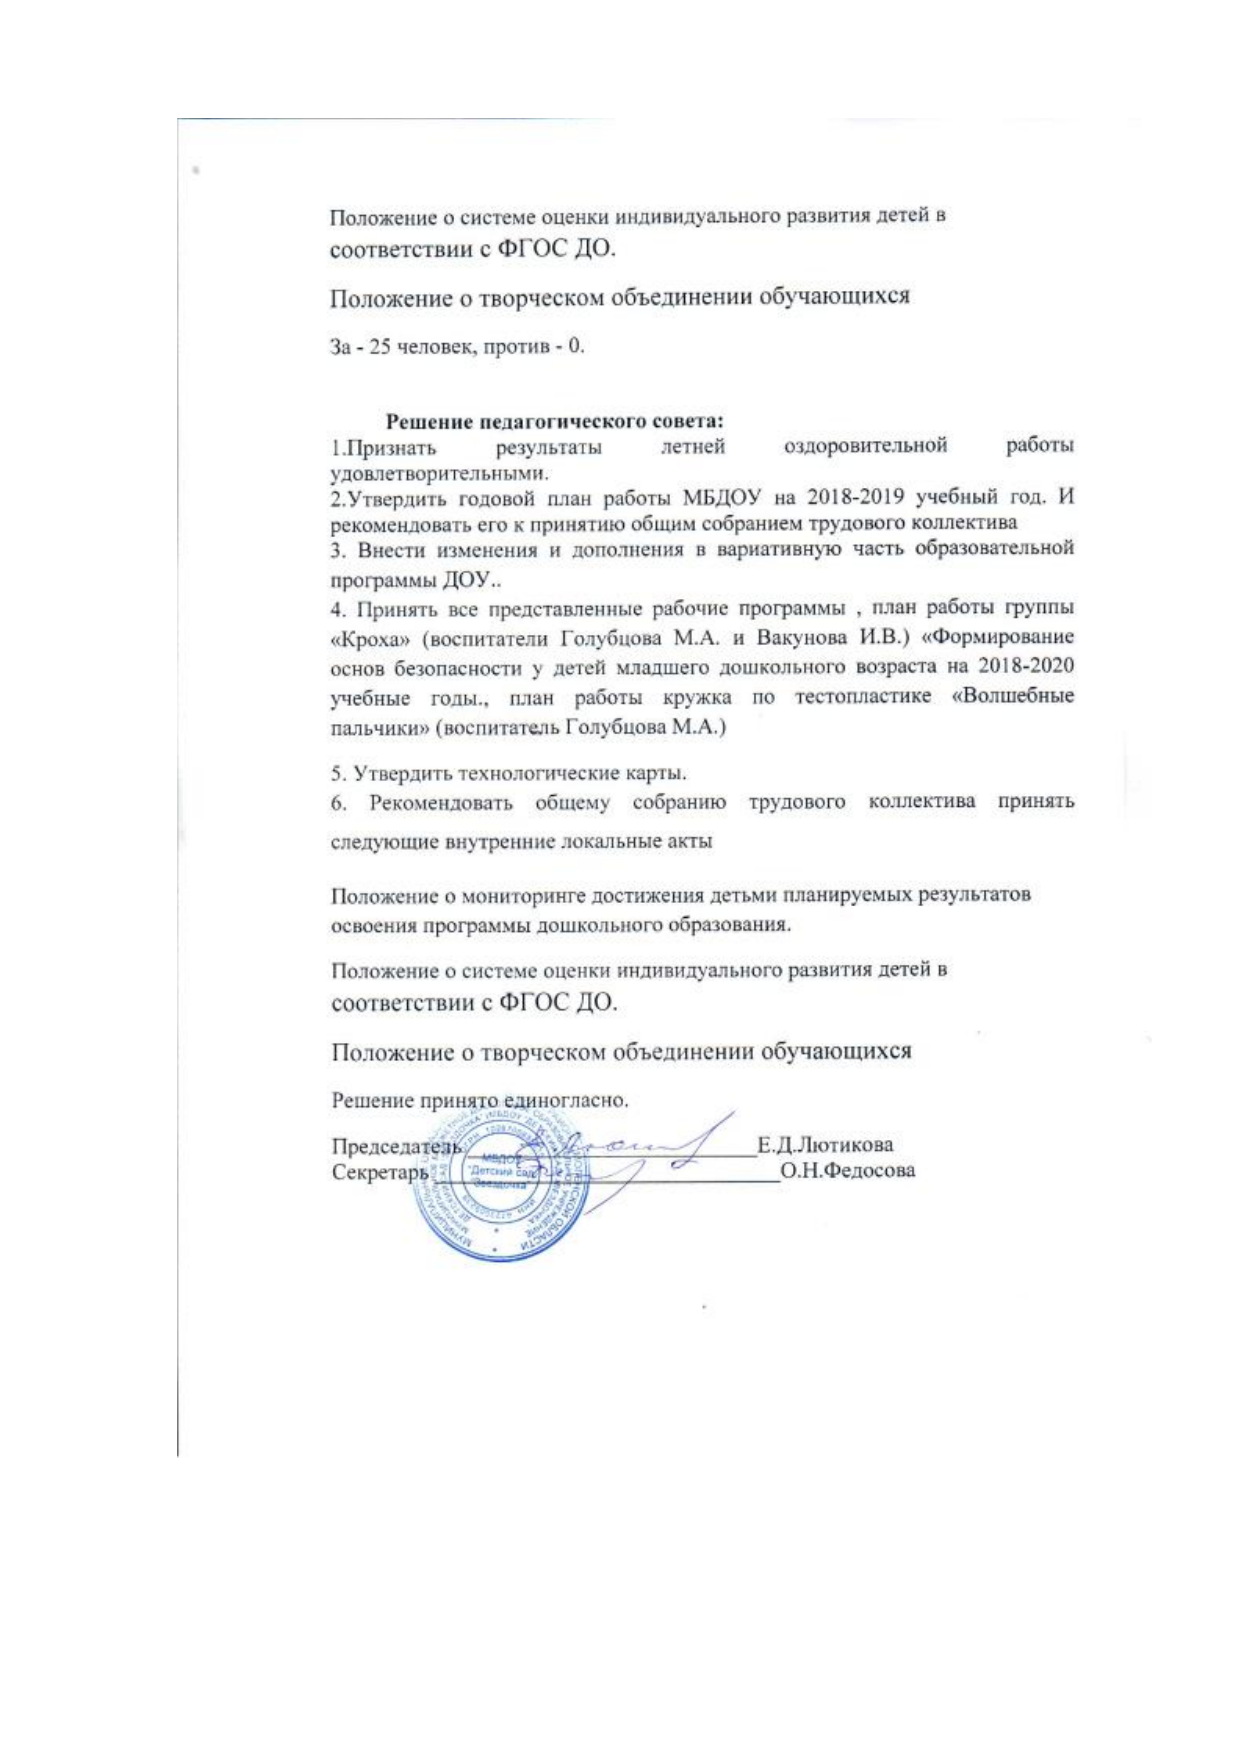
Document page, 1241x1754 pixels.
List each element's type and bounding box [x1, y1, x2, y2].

picture [177, 118, 1152, 1458]
